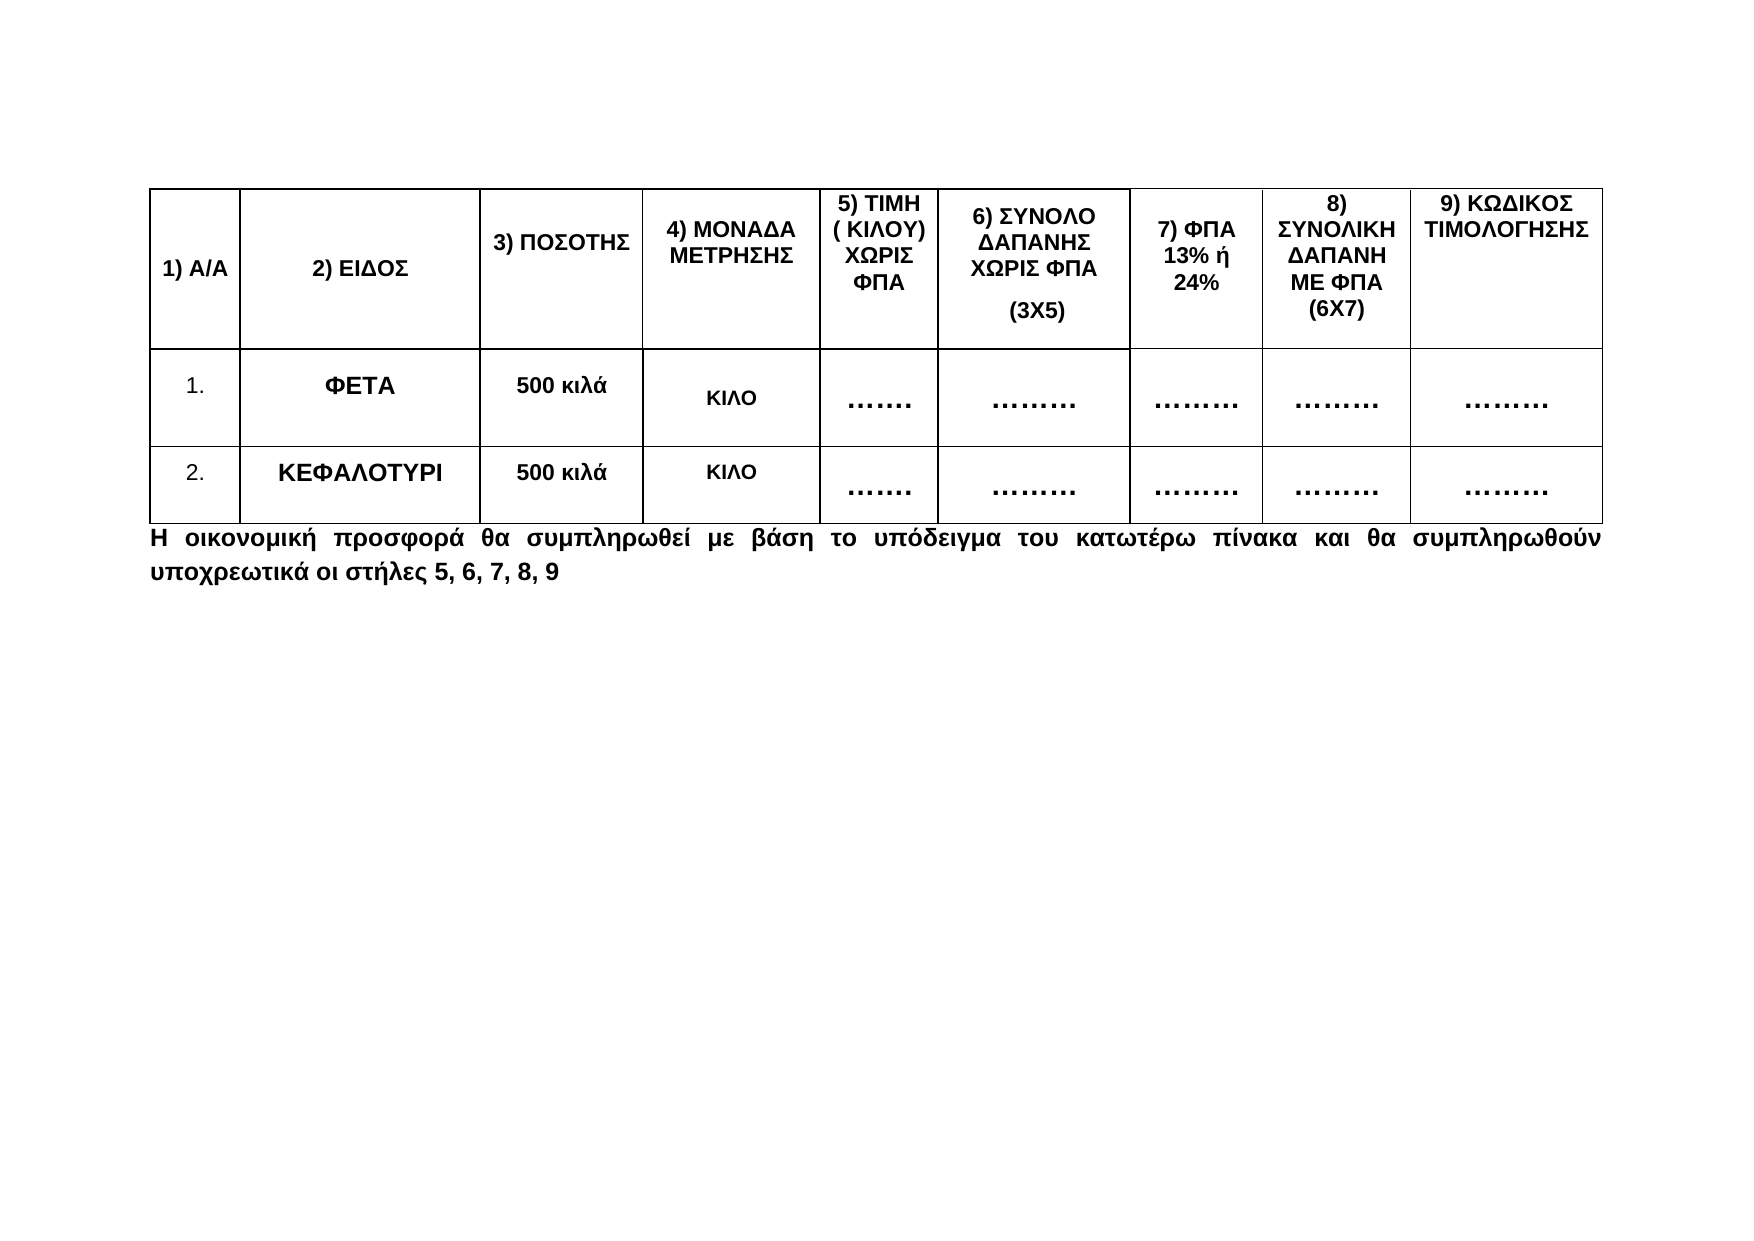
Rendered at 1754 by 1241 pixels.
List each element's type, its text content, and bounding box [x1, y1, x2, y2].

table_cell ……… [939, 350, 1129, 446]
table_cell ΚΙΛΟ [644, 447, 819, 522]
table_cell [481, 295, 642, 348]
table_header 2) ΕΙΔΟΣ [241, 190, 479, 348]
table_header 3) ΠΟΣΟΤΗΣ [481, 190, 642, 295]
table_cell 2. [151, 447, 239, 522]
table_cell ……… [1411, 349, 1602, 446]
table_cell ……… [1131, 447, 1262, 522]
table_cell ΚΙΛΟ [644, 350, 819, 446]
table_header 8) ΣΥΝΟΛΙΚΗ ΔΑΠΑΝΗ ΜΕ ΦΠΑ (6Χ7) [1263, 189, 1410, 348]
table_cell [1411, 295, 1602, 348]
table_cell (3Χ5) [939, 295, 1129, 348]
table_header 1) Α/Α [151, 190, 239, 348]
table_cell ……. [821, 350, 937, 446]
table_cell [643, 295, 819, 348]
table_cell 500 κιλά [481, 350, 642, 446]
table_cell ……… [1131, 349, 1262, 446]
table_cell ……… [1263, 447, 1410, 522]
table_header 9) ΚΩΔΙΚΟΣ ΤΙΜΟΛΟΓΗΣΗΣ [1411, 189, 1602, 295]
table_cell 1. [151, 350, 239, 446]
table_cell [821, 295, 937, 348]
table_cell ……… [1263, 349, 1410, 446]
table_header 7) ΦΠΑ 13% ή 24% [1131, 189, 1262, 348]
table_header 4) ΜΟΝΑΔΑ ΜΕΤΡΗΣΗΣ [643, 190, 819, 295]
table_header 5) ΤΙΜΗ ( ΚΙΛΟΥ) ΧΩΡΙΣ ΦΠΑ [821, 190, 937, 295]
table_cell 500 κιλά [481, 447, 642, 522]
table_cell ΦΕΤΑ [241, 350, 479, 446]
table_cell ……… [1411, 447, 1602, 522]
text Η οικονομική προσφορά θα συμπληρωθεί με βάση το υπόδειγμα του κατωτέρω πίνακα και θα συμπληρωθούν υποχρεωτικά οι στήλες 5, 6, 7, 8, 9 [150, 523, 1604, 585]
table_cell ……. [821, 447, 937, 522]
table_cell ……… [939, 447, 1129, 522]
table_cell ΚΕΦΑΛΟΤΥΡΙ [241, 447, 479, 522]
table_header 6) ΣΥΝΟΛΟ ΔΑΠΑΝΗΣ ΧΩΡΙΣ ΦΠΑ [939, 190, 1129, 295]
